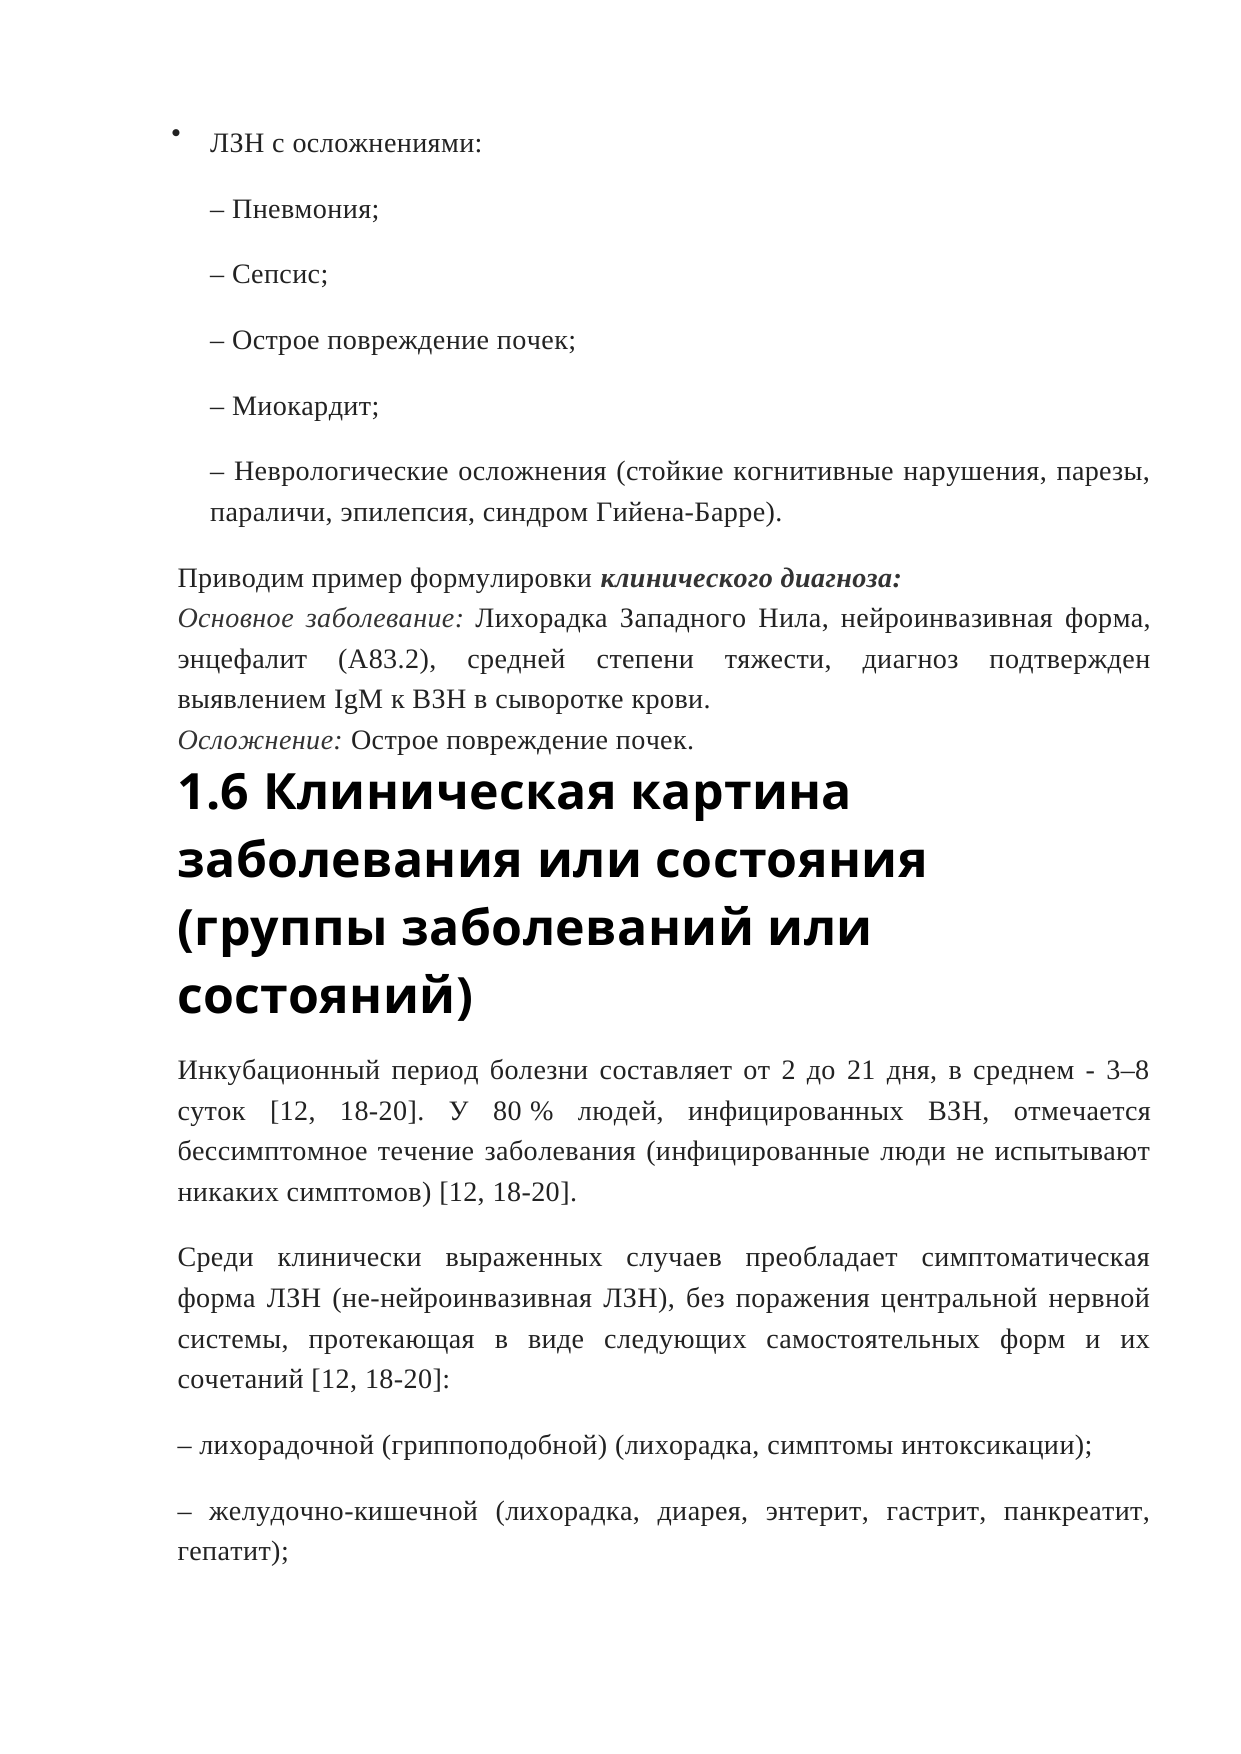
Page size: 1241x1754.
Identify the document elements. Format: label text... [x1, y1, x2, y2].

text – Пневмония; [210, 184, 1152, 224]
text – Неврологические осложнения (стойкие когнитивные нарушения, парезы, параличи, эпилепсия, синдром Гийена-Барре). [210, 446, 1152, 527]
text Инкубационный период болезни составляет от 2 до 21 дня, в среднем - 3–8 суток [12, 18-20]. У 80 % людей, инфицированных ВЗН, отмечается бессимптомное течение заболевания (инфицированные люди не испытывают никаких симптомов) [12, 18-20]. [177, 1045, 1152, 1207]
text Осложнение: Острое повреждение почек. [177, 715, 1152, 756]
text Приводим пример формулировки клинического диагноза: [177, 552, 1152, 593]
text – лихорадочной (гриппоподобной) (лихорадка, симптомы интоксикации); [177, 1420, 1152, 1460]
text – Острое повреждение почек; [210, 315, 1152, 356]
text Среди клинически выраженных случаев преобладает симптоматическая форма ЛЗН (не-нейроинвазивная ЛЗН), без поражения центральной нервной системы, протекающая в виде следующих самостоятельных форм и их сочетаний [12, 18-20]: [177, 1232, 1152, 1395]
list ЛЗН с осложнениями: [172, 118, 1152, 159]
text – Миокардит; [210, 381, 1152, 421]
text Основное заболевание: Лихорадка Западного Нила, нейроинвазивная форма, энцефалит (A83.2), средней степени тяжести, диагноз подтвержден выявлением IgM к ВЗН в сыворотке крови. [177, 593, 1152, 715]
text 1.6 Клиническая картина заболевания или состояния (группы заболеваний или состояний) [177, 756, 1152, 1028]
text – желудочно-кишечной (лихорадка, диарея, энтерит, гастрит, панкреатит, гепатит); [177, 1485, 1152, 1567]
text – Сепсис; [210, 249, 1152, 290]
